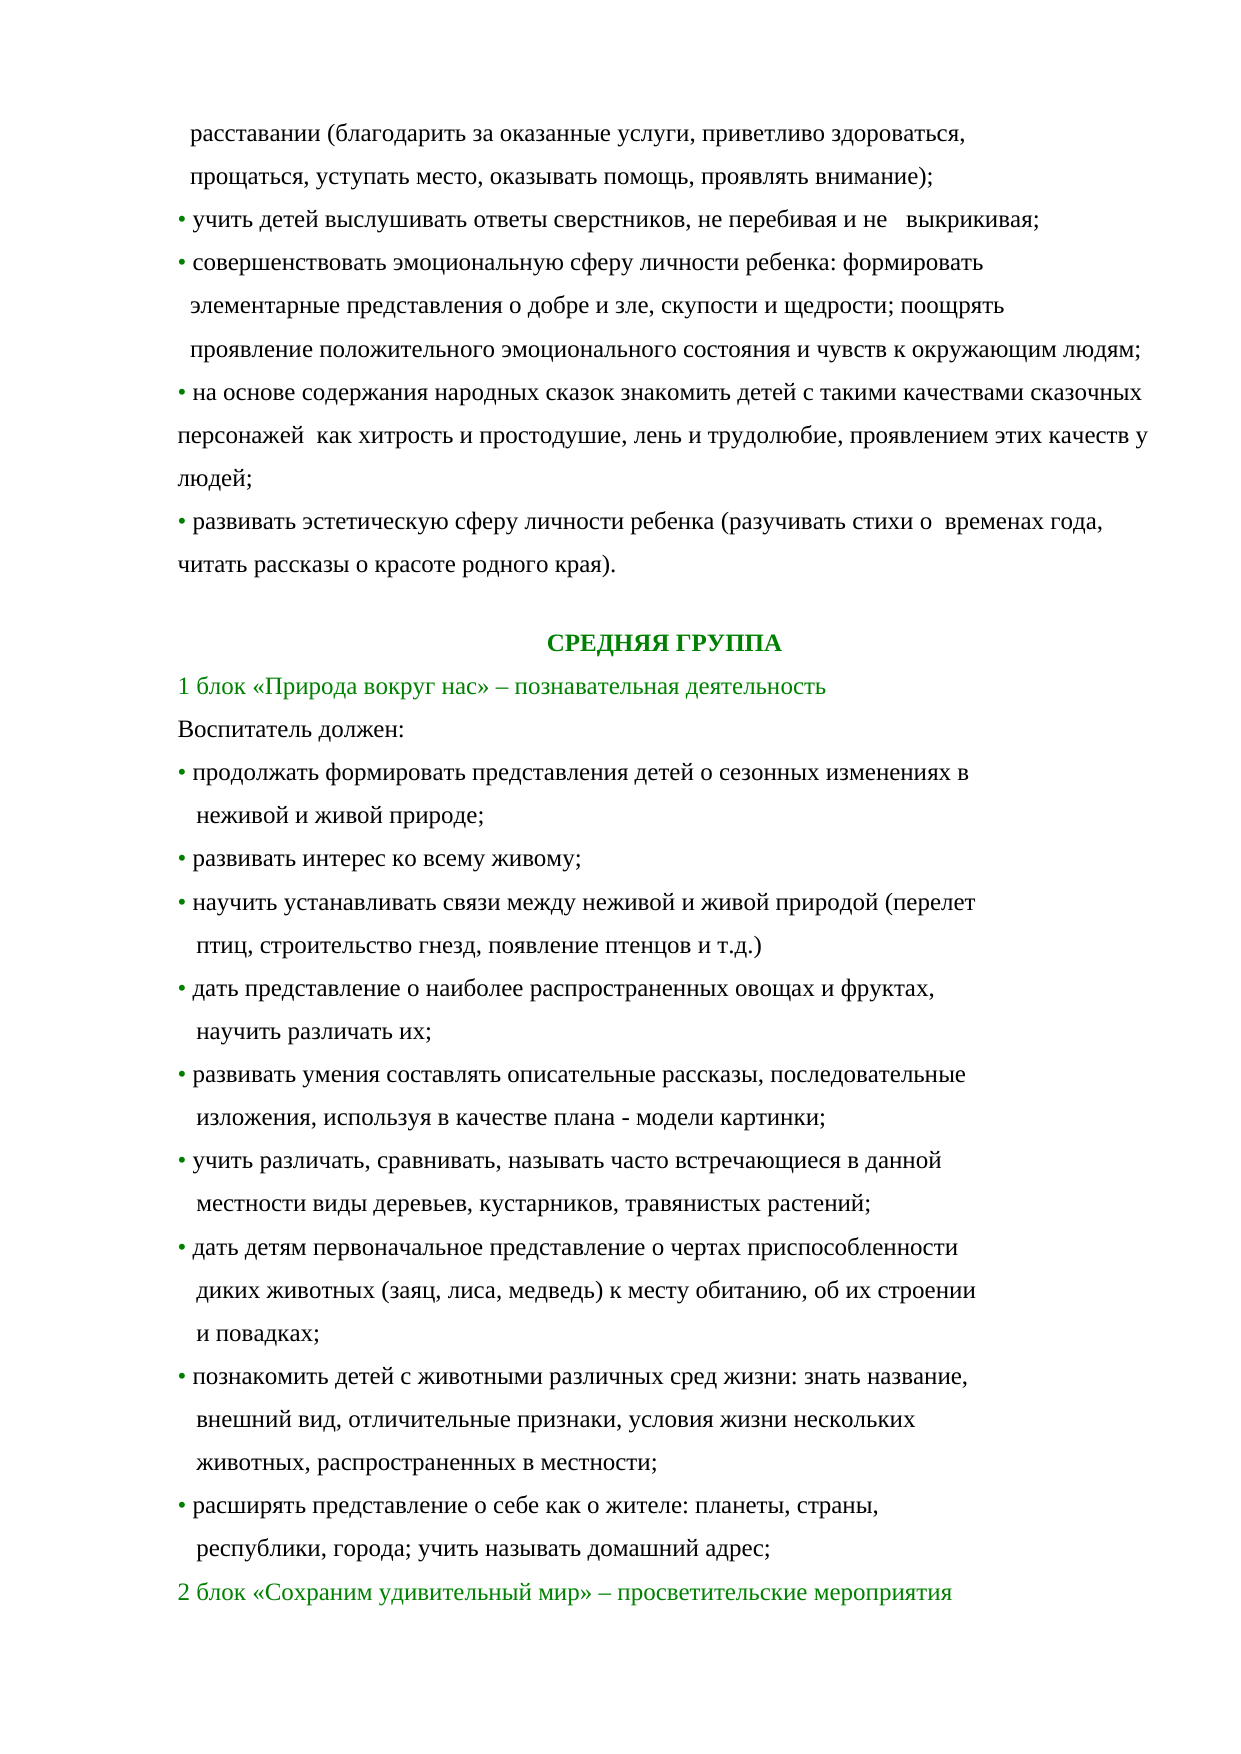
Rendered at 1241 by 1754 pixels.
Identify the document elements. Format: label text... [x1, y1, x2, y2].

text внешний вид, отличительные признаки, условия жизни нескольких [177, 1404, 1152, 1433]
text неживой и живой природе; [177, 800, 1152, 829]
text • развивать интерес ко всему живому; [177, 843, 1152, 872]
text 2 блок «Сохраним удивительный мир» – просветительские мероприятия [177, 1577, 1152, 1605]
text • расширять представление о себе как о жителе: планеты, страны, [177, 1490, 1152, 1519]
text • совершенствовать эмоциональную сферу личности ребенка: формировать [177, 247, 1152, 276]
text • дать представление о наиболее распространенных овощах и фруктах, [177, 973, 1152, 1002]
text • на основе содержания народных сказок знакомить детей с такими качествами сказочных персонажей как хитрость и простодушие, лень и трудолюбие, проявлением этих качеств у людей; [177, 377, 1152, 492]
text республики, города; учить называть домашний адрес; [177, 1533, 1152, 1562]
text • познакомить детей с животными различных сред жизни: знать название, [177, 1361, 1152, 1390]
text • развивать эстетическую сферу личности ребенка (разучивать стихи о временах года, читать рассказы о красоте родного края). [177, 506, 1152, 578]
text элементарные представления о добре и зле, скупости и щедрости; поощрять [177, 291, 1152, 319]
text диких животных (заяц, лиса, медведь) к месту обитанию, об их строении [177, 1275, 1152, 1303]
text • развивать умения составлять описательные рассказы, последовательные [177, 1059, 1152, 1088]
text Воспитатель должен: [177, 714, 1152, 743]
text животных, распространенных в местности; [177, 1447, 1152, 1476]
text • продолжать формировать представления детей о сезонных изменениях в [177, 757, 1152, 786]
text • учить различать, сравнивать, называть часто встречающиеся в данной [177, 1145, 1152, 1174]
text • дать детям первоначальное представление о чертах приспособленности [177, 1232, 1152, 1260]
text 1 блок «Природа вокруг нас» – познавательная деятельность [177, 671, 1152, 700]
text проявление положительного эмоционального состояния и чувств к окружающим людям; [177, 334, 1152, 362]
text научить различать их; [177, 1016, 1152, 1045]
text • учить детей выслушивать ответы сверстников, не перебивая и не выкрикивая; [177, 204, 1152, 233]
text прощаться, уступать место, оказывать помощь, проявлять внимание); [177, 161, 1152, 190]
text и повадках; [177, 1318, 1152, 1347]
text расставании (благодарить за оказанные услуги, приветливо здороваться, [177, 118, 1152, 147]
text изложения, используя в качестве плана - модели картинки; [177, 1102, 1152, 1131]
text птиц, строительство гнезд, появление птенцов и т.д.) [177, 930, 1152, 958]
text • научить устанавливать связи между неживой и живой природой (перелет [177, 887, 1152, 915]
text местности виды деревьев, кустарников, травянистых растений; [177, 1188, 1152, 1217]
text СРЕДНЯЯ ГРУППА [177, 628, 1152, 657]
